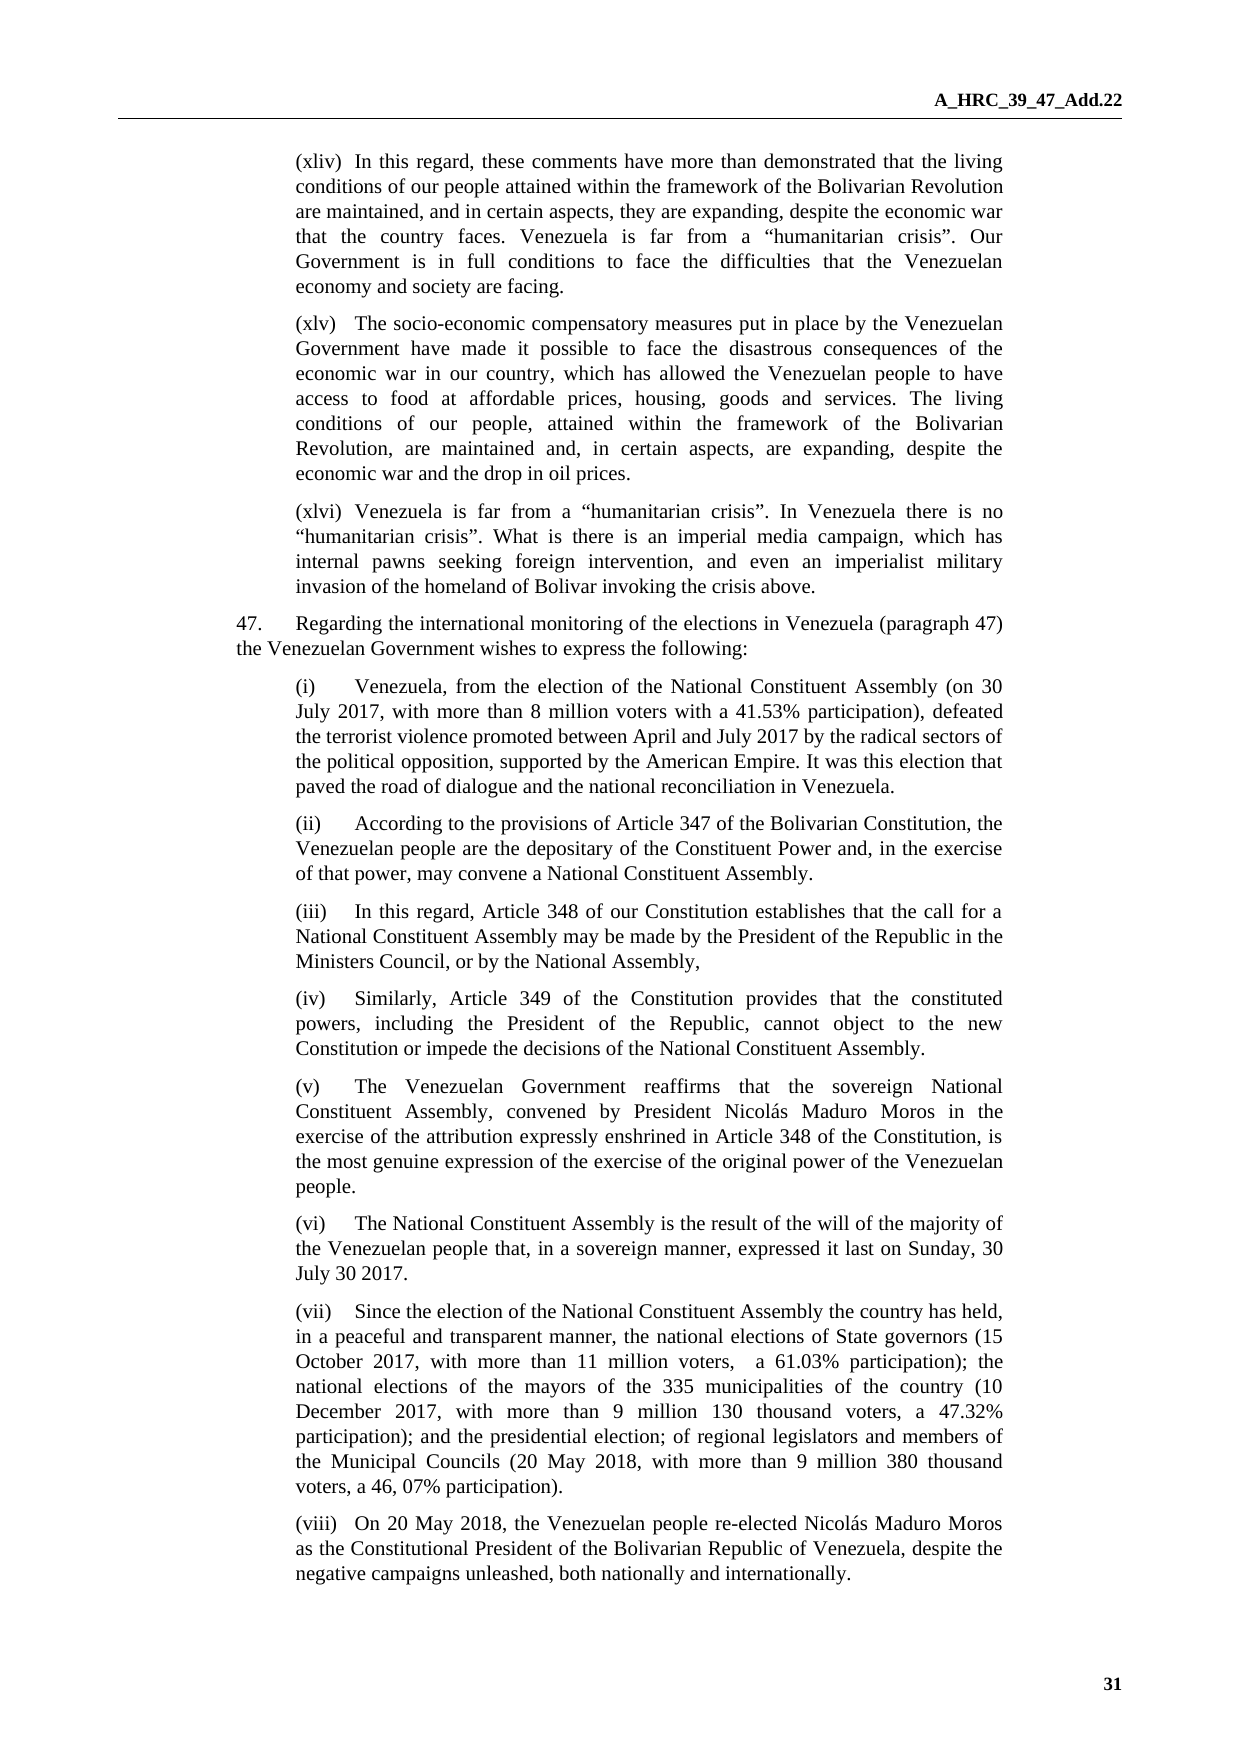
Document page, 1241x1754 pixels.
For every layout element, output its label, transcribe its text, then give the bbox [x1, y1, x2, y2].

list The Venezuelan Government reaffirms that the sovereign National Constituent Assembly, convened by President Nicolás Maduro Moros in the exercise of the attribution expressly enshrined in Article 348 of the Constitution, is the most genuine expression of the exercise of the original power of the Venezuelan people. [295, 1073, 1004, 1198]
list Venezuela, from the election of the National Constituent Assembly (on 30 July 2017, with more than 8 million voters with a 41.53% participation), defeated the terrorist violence promoted between April and July 2017 by the radical sectors of the political opposition, supported by the American Empire. It was this election that paved the road of dialogue and the national reconciliation in Venezuela. [295, 673, 1004, 798]
list The National Constituent Assembly is the result of the will of the majority of the Venezuelan people that, in a sovereign manner, expressed it last on Sunday, 30 July 30 2017. [295, 1210, 1004, 1285]
list According to the provisions of Article 347 of the Bolivarian Constitution, the Venezuelan people are the depositary of the Constituent Power and, in the exercise of that power, may convene a National Constituent Assembly. [295, 810, 1004, 885]
list In this regard, these comments have more than demonstrated that the living conditions of our people attained within the framework of the Bolivarian Revolution are maintained, and in certain aspects, they are expanding, despite the economic war that the country faces. Venezuela is far from a “humanitarian crisis”. Our Government is in full conditions to face the difficulties that the Venezuelan economy and society are facing. [295, 148, 1004, 298]
list In this regard, Article 348 of our Constitution establishes that the call for a National Constituent Assembly may be made by the President of the Republic in the Ministers Council, or by the National Assembly, [295, 898, 1004, 973]
list On 20 May 2018, the Venezuelan people re-elected Nicolás Maduro Moros as the Constitutional President of the Bolivarian Republic of Venezuela, despite the negative campaigns unleashed, both nationally and internationally. [295, 1510, 1004, 1585]
list The socio-economic compensatory measures put in place by the Venezuelan Government have made it possible to face the disastrous consequences of the economic war in our country, which has allowed the Venezuelan people to have access to food at affordable prices, housing, goods and services. The living conditions of our people, attained within the framework of the Bolivarian Revolution, are maintained and, in certain aspects, are expanding, despite the economic war and the drop in oil prices. [295, 310, 1004, 485]
list Since the election of the National Constituent Assembly the country has held, in a peaceful and transparent manner, the national elections of State governors (15 October 2017, with more than 11 million voters, a 61.03% participation); the national elections of the mayors of the 335 municipalities of the country (10 December 2017, with more than 9 million 130 thousand voters, a 47.32% participation); and the presidential election; of regional legislators and members of the Municipal Councils (20 May 2018, with more than 9 million 380 thousand voters, a 46, 07% participation). [295, 1298, 1004, 1498]
list Regarding the international monitoring of the elections in Venezuela (paragraph 47) the Venezuelan Government wishes to express the following: [236, 610, 1004, 660]
list Similarly, Article 349 of the Constitution provides that the constituted powers, including the President of the Republic, cannot object to the new Constitution or impede the decisions of the National Constituent Assembly. [295, 985, 1004, 1060]
list Venezuela is far from a “humanitarian crisis”. In Venezuela there is no “humanitarian crisis”. What is there is an imperial media campaign, which has internal pawns seeking foreign intervention, and even an imperialist military invasion of the homeland of Bolivar invoking the crisis above. [295, 498, 1004, 598]
